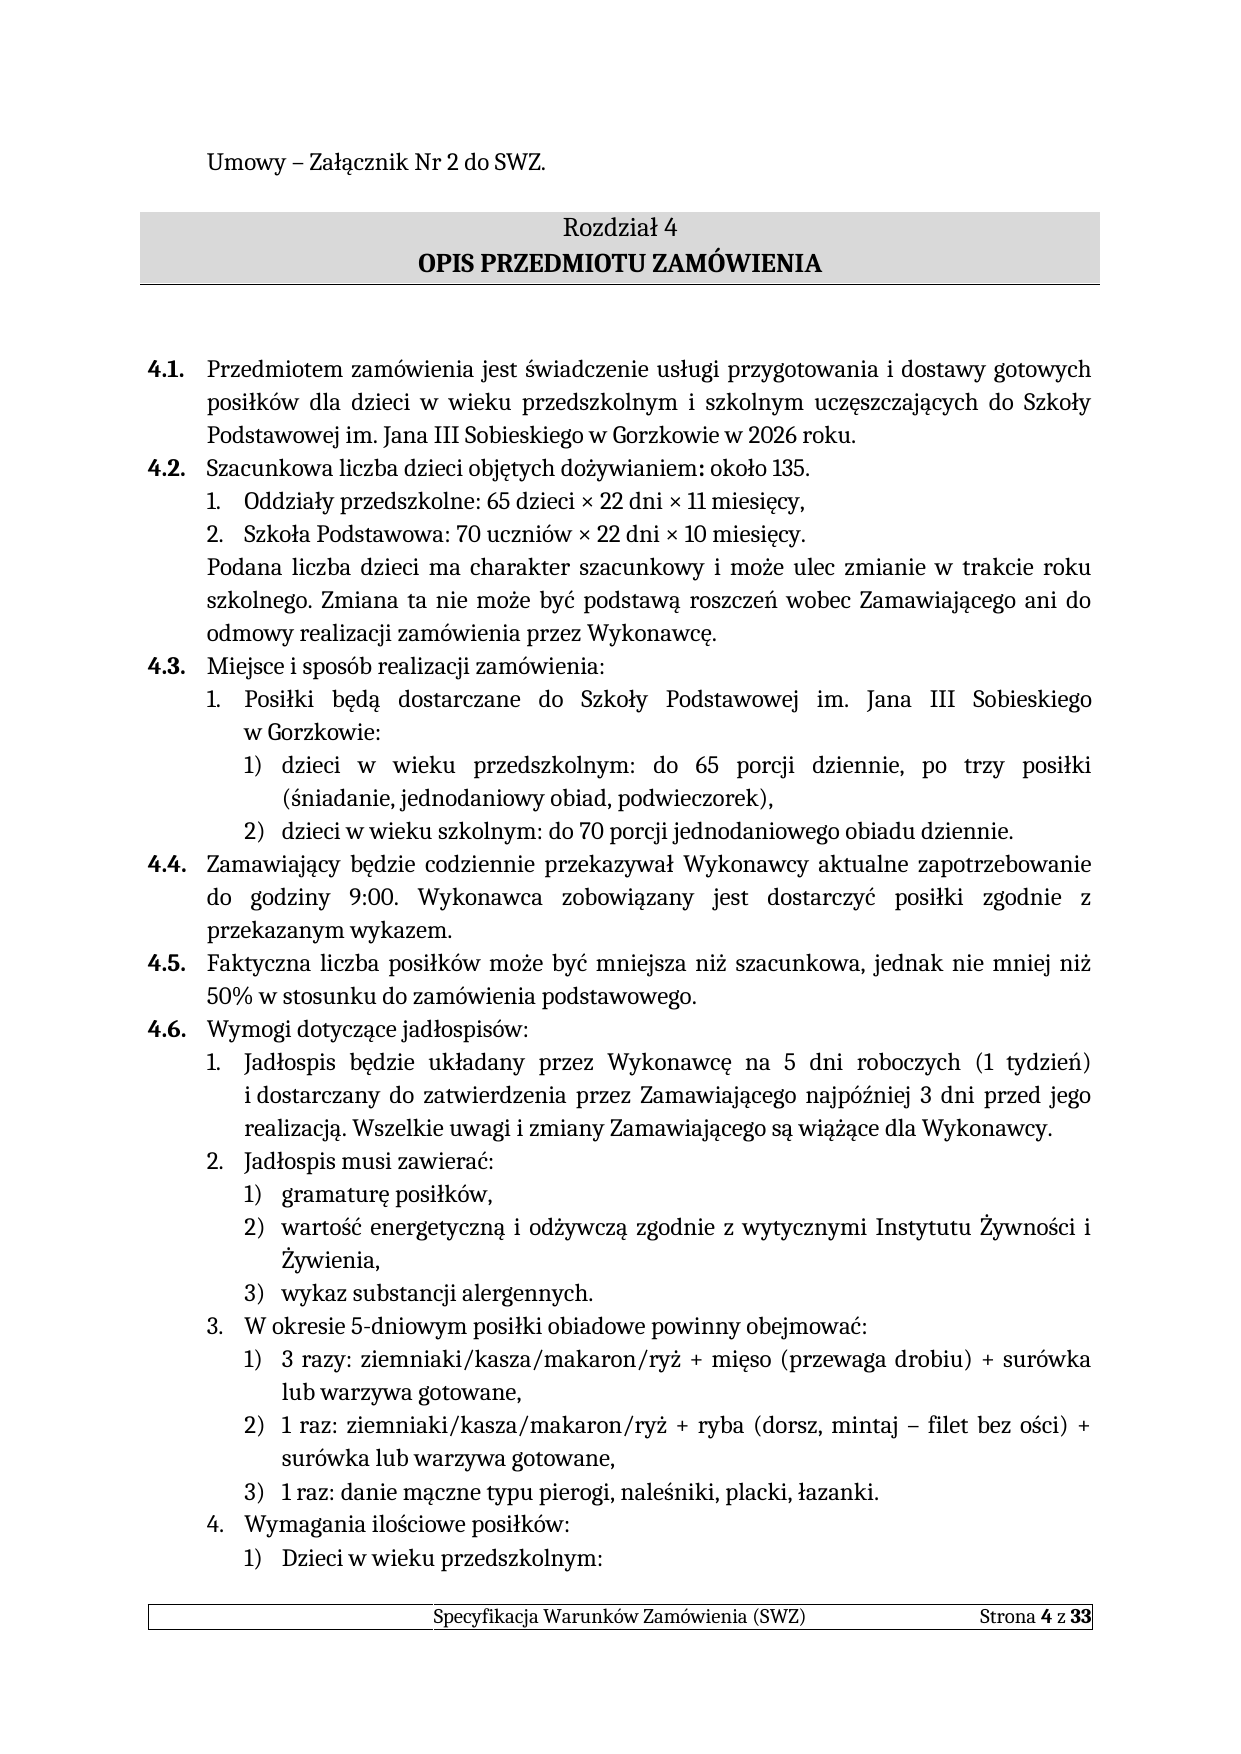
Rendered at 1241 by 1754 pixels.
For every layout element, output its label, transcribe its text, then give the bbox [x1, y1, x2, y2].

list 1 raz: danie mączne typu pierogi, naleśniki, placki, łazanki. [244, 1477, 1093, 1506]
list Posiłki będą dostarczane do Szkoły Podstawowej im. Jana III Sobieskiego w Gorzkowie: [207, 685, 1093, 747]
list dzieci w wieku przedszkolnym: do 65 porcji dziennie, po trzy posiłki (śniadanie, jednodaniowy obiad, podwieczorek), [244, 751, 1093, 813]
list Jadłospis będzie układany przez Wykonawcę na 5 dni roboczych (1 tydzień) i dostarczany do zatwierdzenia przez Zamawiającego najpóźniej 3 dni przed jego realizacją. Wszelkie uwagi i zmiany Zamawiającego są wiążące dla Wykonawcy. [207, 1048, 1093, 1143]
list Oddziały przedszkolne: 65 dzieci × 22 dni × 11 miesięcy, [207, 487, 1093, 516]
list Szkoła Podstawowa: 70 uczniów × 22 dni × 10 miesięcy. [207, 520, 1093, 548]
list wykaz substancji alergennych. [244, 1279, 1093, 1308]
list Miejsce i sposób realizacji zamówienia: [148, 652, 1093, 681]
list Faktyczna liczba posiłków może być mniejsza niż szacunkowa, jednak nie mniej niż 50% w stosunku do zamówienia podstawowego. [148, 949, 1093, 1011]
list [148, 148, 1093, 176]
list W okresie 5-dniowym posiłki obiadowe powinny obejmować: [207, 1312, 1093, 1341]
list gramaturę posiłków, [244, 1180, 1093, 1209]
list Zamawiający będzie codziennie przekazywał Wykonawcy aktualne zapotrzebowanie do godziny 9:00. Wykonawca zobowiązany jest dostarczyć posiłki zgodnie z przekazanym wykazem. [148, 850, 1093, 945]
list Dzieci w wieku przedszkolnym: [244, 1543, 1093, 1572]
list dzieci w wieku szkolnym: do 70 porcji jednodaniowego obiadu dziennie. [244, 817, 1093, 846]
list wartość energetyczną i odżywczą zgodnie z wytycznymi Instytutu Żywności i Żywienia, [244, 1213, 1093, 1275]
text Podana liczba dzieci ma charakter szacunkowy i może ulec zmianie w trakcie roku szkolnego. Zmiana ta nie może być podstawą roszczeń wobec Zamawiającego ani do odmowy realizacji zamówienia przez Wykonawcę. [207, 553, 1093, 648]
list 3 razy: ziemniaki/kasza/makaron/ryż + mięso (przewaga drobiu) + surówka lub warzywa gotowane, [244, 1345, 1093, 1407]
list Jadłospis musi zawierać: [207, 1147, 1093, 1176]
list 1 raz: ziemniaki/kasza/makaron/ryż + ryba (dorsz, mintaj – filet bez ości) + surówka lub warzywa gotowane, [244, 1411, 1093, 1473]
table_header Rozdział 4 OPIS PRZEDMIOTU ZAMÓWIENIA [140, 212, 1100, 283]
list Przedmiotem zamówienia jest świadczenie usługi przygotowania i dostawy gotowych posiłków dla dzieci w wieku przedszkolnym i szkolnym uczęszczających do Szkoły Podstawowej im. Jana III Sobieskiego w Gorzkowie w 2026 roku. [148, 355, 1093, 449]
list Wymogi dotyczące jadłospisów: [148, 1015, 1093, 1044]
list Wymagania ilościowe posiłków: [207, 1510, 1093, 1539]
list Szacunkowa liczba dzieci objętych dożywianiem: około 135. [148, 454, 1093, 482]
